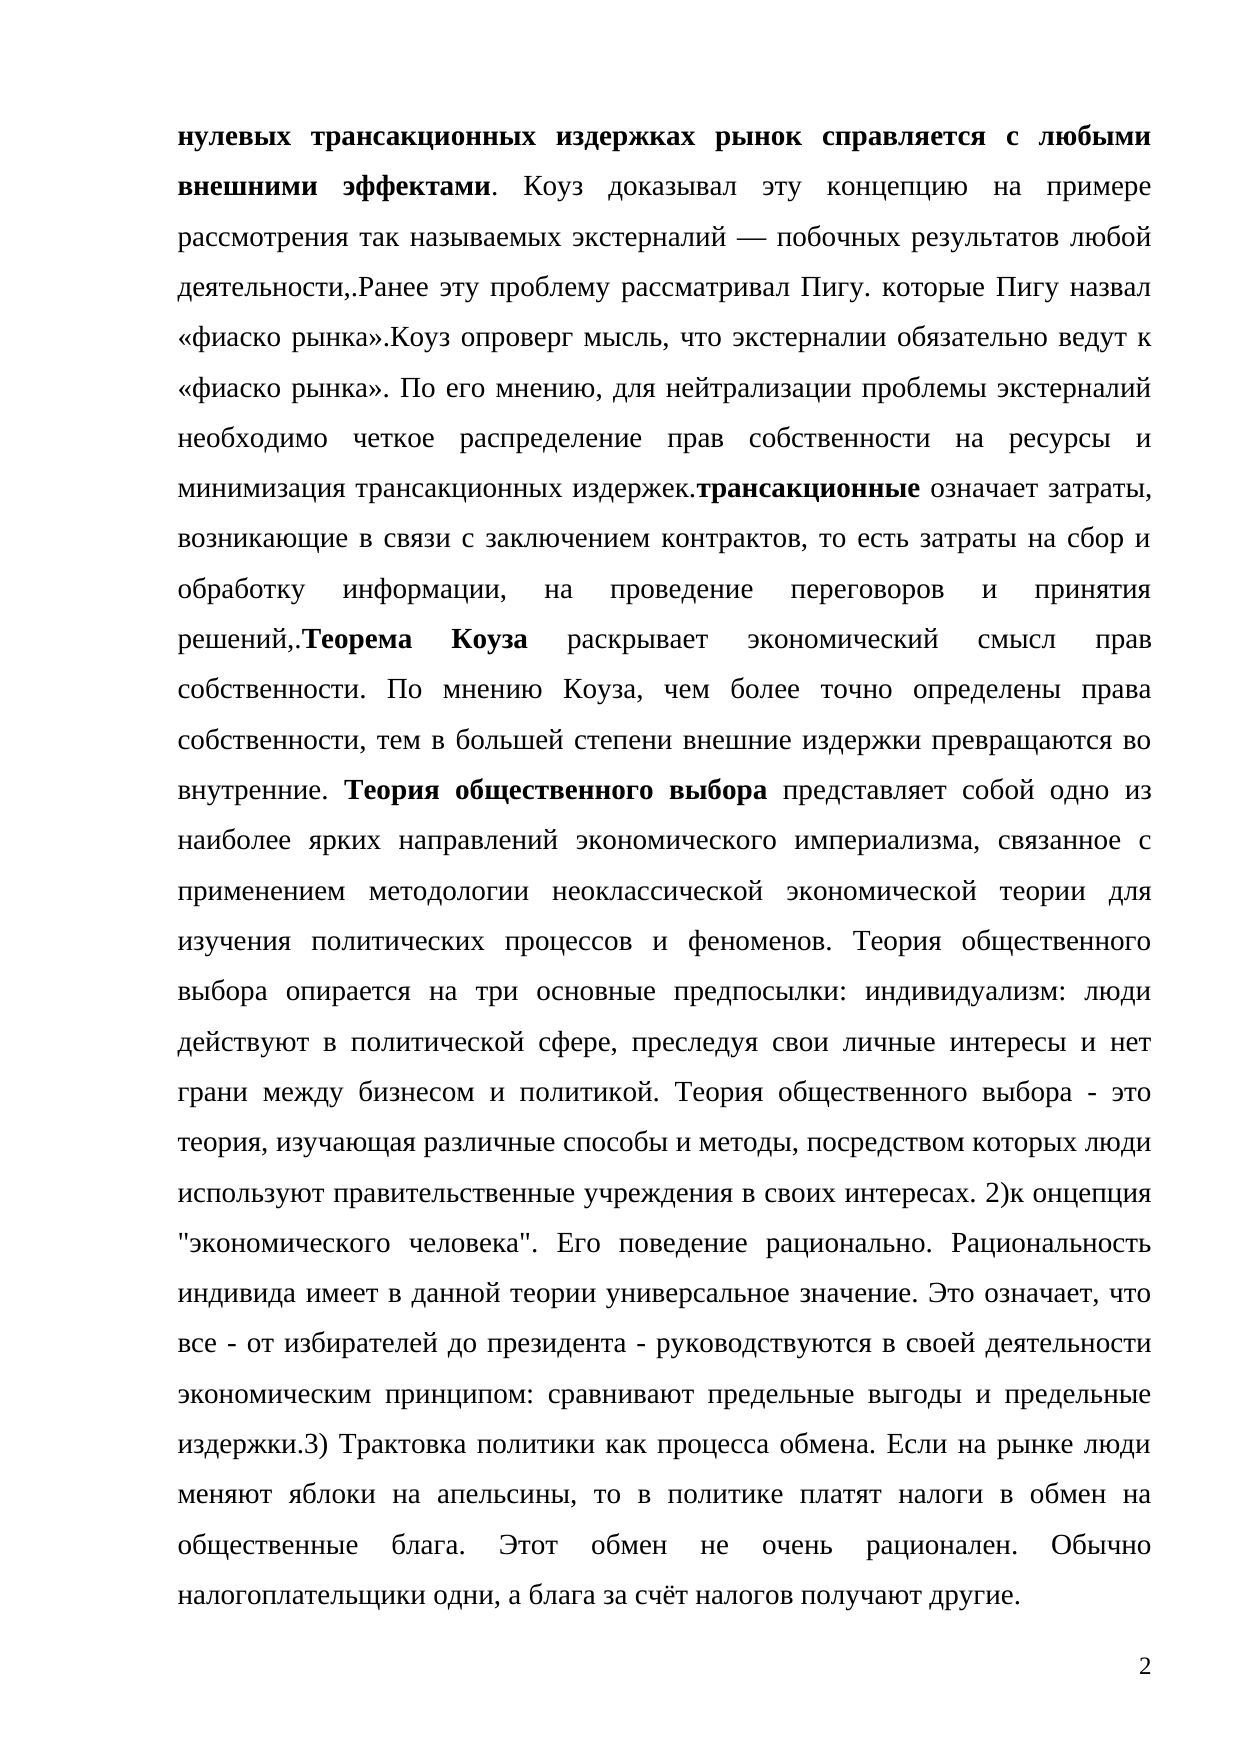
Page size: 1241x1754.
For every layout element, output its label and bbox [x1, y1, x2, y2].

text [177, 118, 1152, 1611]
